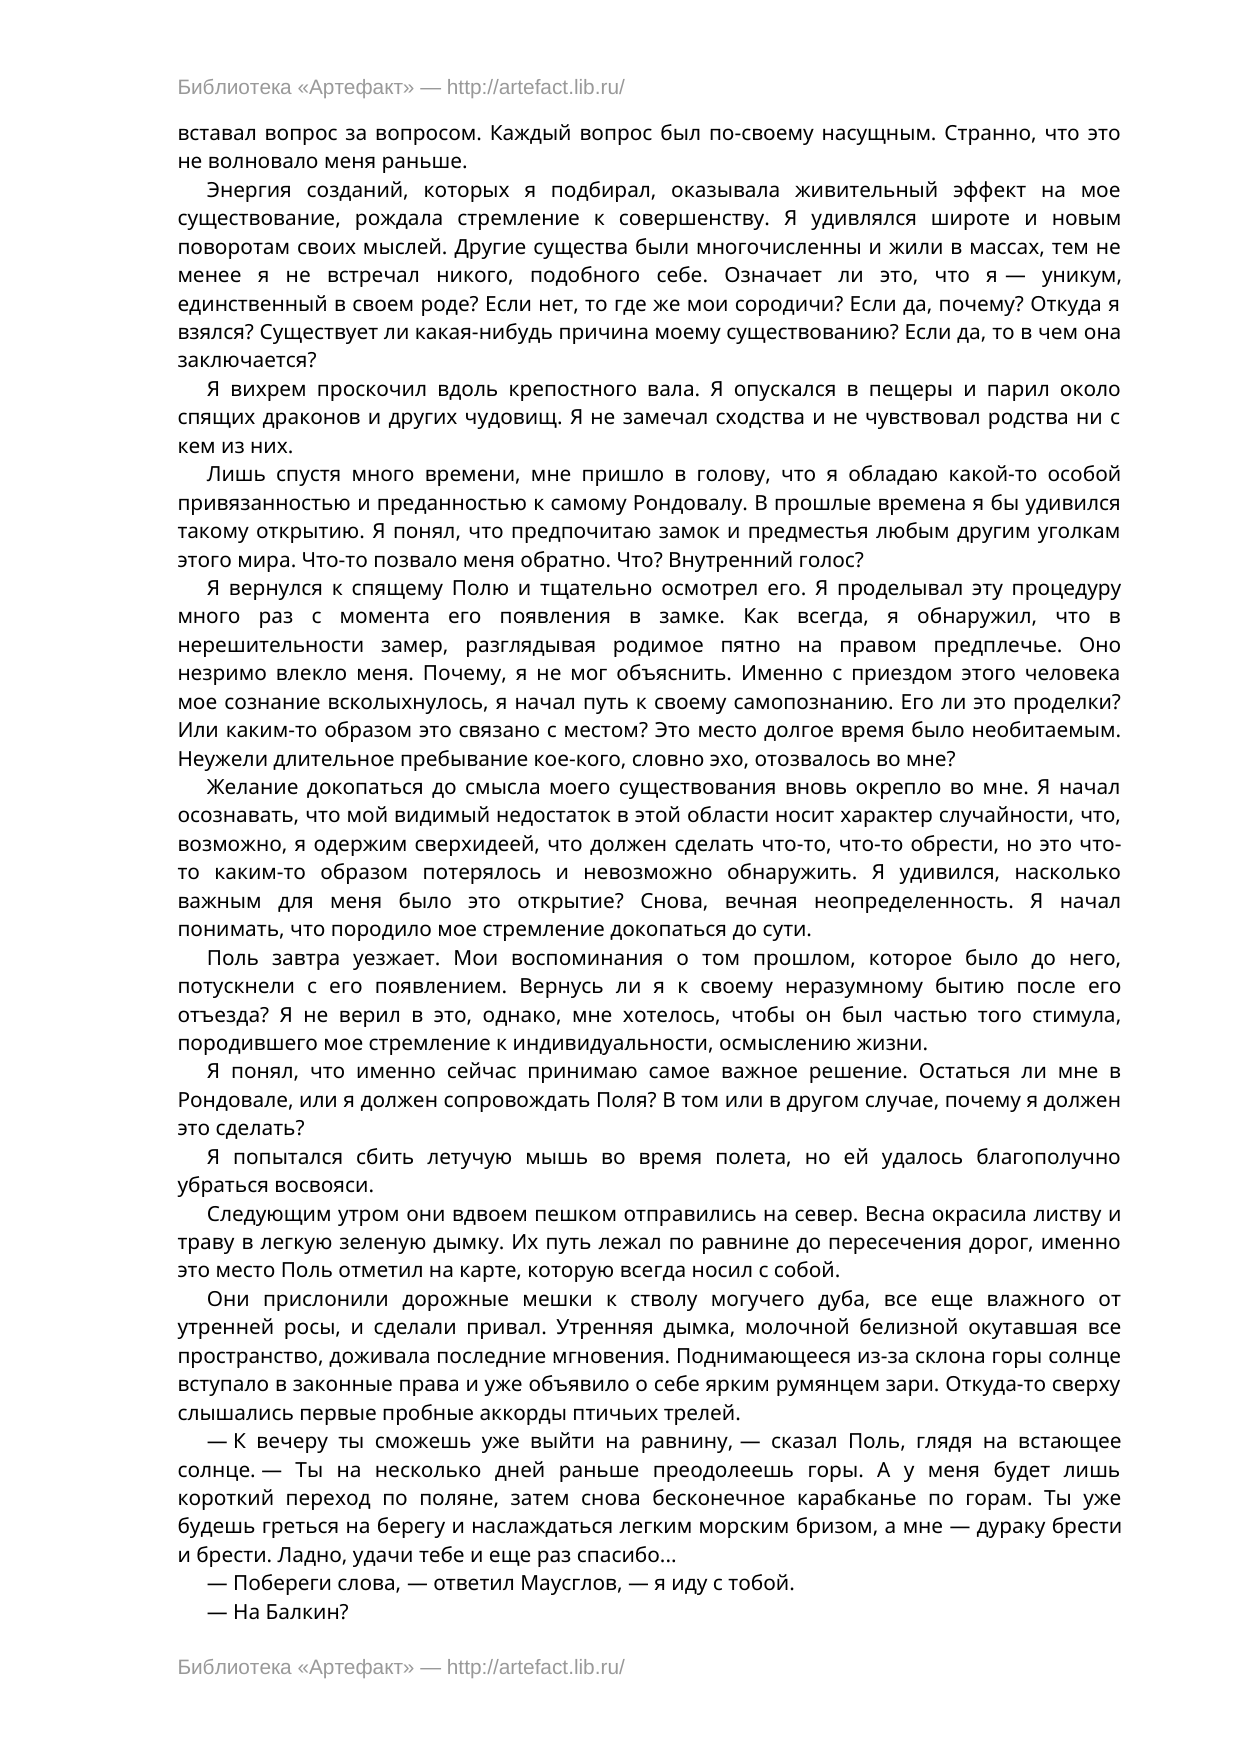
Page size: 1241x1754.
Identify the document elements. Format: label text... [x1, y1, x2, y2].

text Я попытался сбить летучую мышь во время полета, но ей удалось благополучно убраться восвояси. [177, 1142, 1122, 1199]
text Я вернулся к спящему Полю и тщательно осмотрел его. Я проделывал эту процедуру много раз с момента его появления в замке. Как всегда, я обнаружил, что в нерешительности замер, разглядывая родимое пятно на правом предплечье. Оно незримо влекло меня. Почему, я не мог объяснить. Именно с приездом этого человека мое сознание всколыхнулось, я начал путь к своему самопознанию. Его ли это проделки? Или каким-то образом это связано с местом? Это место долгое время было необитаемым. Неужели длительное пребывание кое-кого, словно эхо, отозвалось во мне? [177, 573, 1122, 772]
text Поль завтра уезжает. Мои воспоминания о том прошлом, которое было до него, потускнели с его появлением. Вернусь ли я к своему неразумному бытию после его отъезда? Я не верил в это, однако, мне хотелось, чтобы он был частью того стимула, породившего мое стремление к индивидуальности, осмыслению жизни. [177, 943, 1122, 1057]
text Я вихрем проскочил вдоль крепостного вала. Я опускался в пещеры и парил около спящих драконов и других чудовищ. Я не замечал сходства и не чувствовал родства ни с кем из них. [177, 374, 1122, 459]
text Они прислонили дорожные мешки к стволу могучего дуба, все еще влажного от утренней росы, и сделали привал. Утренняя дымка, молочной белизной окутавшая все пространство, доживала последние мгновения. Поднимающееся из-за склона горы солнце вступало в законные права и уже объявило о себе ярким румянцем зари. Откуда-то сверху слышались первые пробные аккорды птичьих трелей. [177, 1284, 1122, 1426]
text Лишь спустя много времени, мне пришло в голову, что я обладаю какой-то особой привязанностью и преданностью к самому Рондовалу. В прошлые времена я бы удивился такому открытию. Я понял, что предпочитаю замок и предместья любым другим уголкам этого мира. Что-то позвало меня обратно. Что? Внутренний голос? [177, 459, 1122, 573]
text — К вечеру ты сможешь уже выйти на равнину, — сказал Поль, глядя на встающее солнце. — Ты на несколько дней раньше преодолеешь горы. А у меня будет лишь короткий переход по поляне, затем снова бесконечное карабканье по горам. Ты уже будешь греться на берегу и наслаждаться легким морским бризом, а мне — дураку брести и брести. Ладно, удачи тебе и еще раз спасибо... [177, 1426, 1122, 1568]
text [177, 118, 1122, 175]
text — Побереги слова, — ответил Маусглов, — я иду с тобой. [177, 1568, 1122, 1597]
text — На Балкин? [177, 1597, 1122, 1625]
text Энергия созданий, которых я подбирал, оказывала живительный эффект на мое существование, рождала стремление к совершенству. Я удивлялся широте и новым поворотам своих мыслей. Другие существа были многочисленны и жили в массах, тем не менее я не встречал никого, подобного себе. Означает ли это, что я — уникум, единственный в своем роде? Если нет, то где же мои сородичи? Если да, почему? Откуда я взялся? Существует ли какая-нибудь причина моему существованию? Если да, то в чем она заключается? [177, 175, 1122, 374]
text Желание докопаться до смысла моего существования вновь окрепло во мне. Я начал осознавать, что мой видимый недостаток в этой области носит характер случайности, что, возможно, я одержим сверхидеей, что должен сделать что-то, что-то обрести, но это что-то каким-то образом потерялось и невозможно обнаружить. Я удивился, насколько важным для меня было это открытие? Снова, вечная неопределенность. Я начал понимать, что породило мое стремление докопаться до сути. [177, 772, 1122, 943]
text Я понял, что именно сейчас принимаю самое важное решение. Остаться ли мне в Рондовале, или я должен сопровождать Поля? В том или в другом случае, почему я должен это сделать? [177, 1057, 1122, 1142]
text Следующим утром они вдвоем пешком отправились на север. Весна окрасила листву и траву в легкую зеленую дымку. Их путь лежал по равнине до пересечения дорог, именно это место Поль отметил на карте, которую всегда носил с собой. [177, 1199, 1122, 1284]
